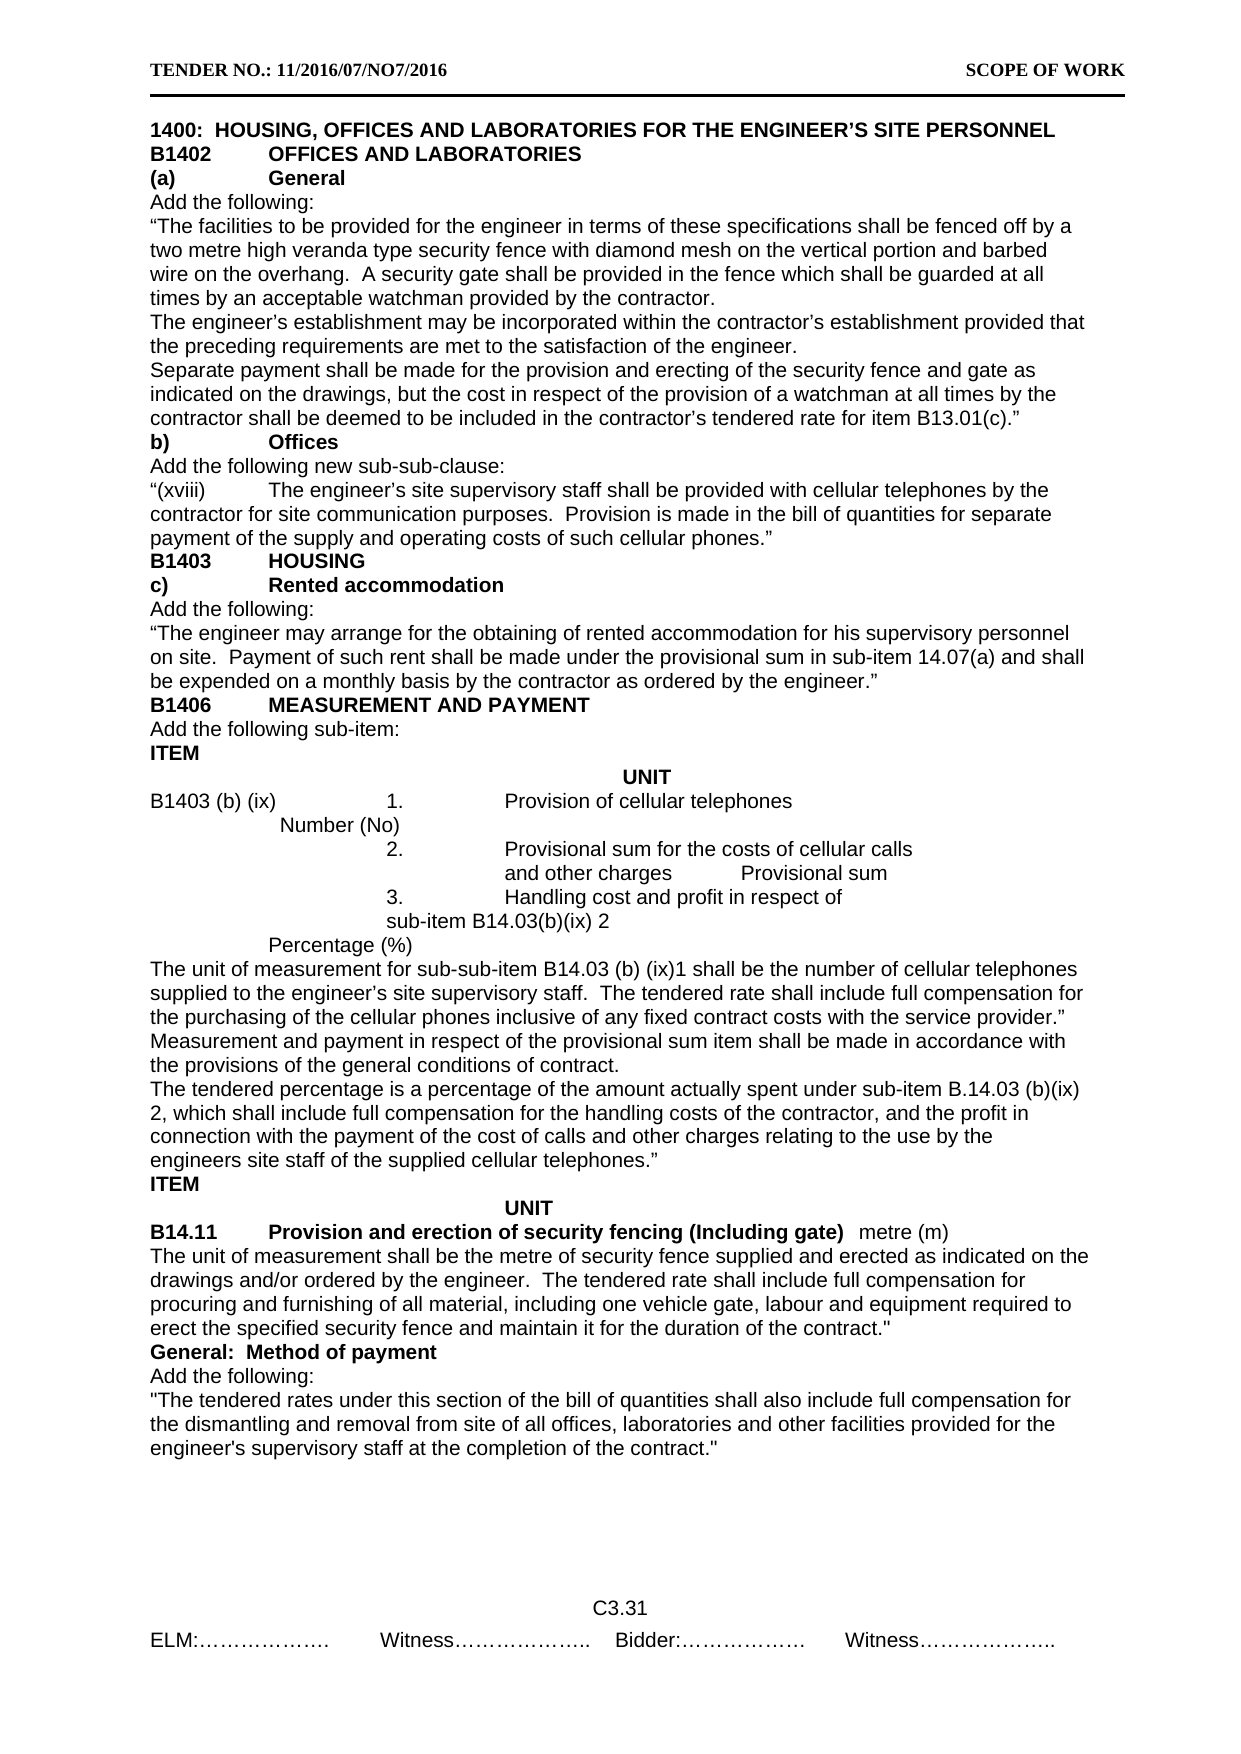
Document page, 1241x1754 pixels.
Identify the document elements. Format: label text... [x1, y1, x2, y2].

text Add the following: [150, 190, 1090, 214]
text The unit of measurement shall be the metre of security fence supplied and erected as indicated on the drawings and/or ordered by the engineer. The tendered rate shall include full compensation for procuring and furnishing of all material, including one vehicle gate, labour and equipment required to erect the specified security fence and maintain it for the duration of the contract." [150, 1244, 1090, 1340]
text Add the following: [150, 1364, 1090, 1388]
text ITEM [150, 1172, 1090, 1220]
text Separate payment shall be made for the provision and erecting of the security fence and gate as indicated on the drawings, but the cost in respect of the provision of a watchman at all times by the contractor shall be deemed to be included in the contractor’s tendered rate for item B13.01(c).” [150, 358, 1090, 429]
text The engineer’s establishment may be incorporated within the contractor’s establishment provided that the preceding requirements are met to the satisfaction of the engineer. [150, 310, 1090, 358]
text “The engineer may arrange for the obtaining of rented accommodation for his supervisory personnel on site. Payment of such rent shall be made under the provisional sum in sub-item 14.07(a) and shall be expended on a monthly basis by the contractor as ordered by the engineer.” [150, 621, 1090, 693]
text Add the following: [150, 597, 1090, 621]
text The tendered percentage is a percentage of the amount actually spent under sub-item B.14.03 (b)(ix) 2, which shall include full compensation for the handling costs of the contractor, and the profit in connection with the payment of the cost of calls and other charges relating to the use by the engineers site staff of the supplied cellular telephones.” [150, 1076, 1090, 1172]
text The unit of measurement for sub-sub-item B14.03 (b) (ix)1 shall be the number of cellular telephones supplied to the engineer’s site supervisory staff. The tendered rate shall include full compensation for the purchasing of the cellular phones inclusive of any fixed contract costs with the service provider.” [150, 957, 1090, 1028]
text Add the following sub-item: [150, 717, 1090, 741]
text 1400: HOUSING, OFFICES LABORATORIES FOR THE ENGINEER’S PERSONNEL [150, 118, 1090, 142]
text “The facilities to be provided for the engineer in terms of these specifications shall be fenced off by a two metre high veranda type security fence with diamond mesh on the vertical portion and barbed wire on the overhang. A security gate shall be provided in the fence which shall be guarded at all times by an acceptable watchman provided by the contractor. [150, 214, 1090, 310]
text "The tendered rates under this section of the bill of quantities shall also include full compensation for the dismantling and removal from site of all offices, laboratories and other facilities provided for the engineer's supervisory staff at the completion of the contract." [150, 1388, 1090, 1460]
text b) Offices [150, 429, 1090, 453]
text (a) General [150, 166, 1090, 190]
text General: Method of payment [150, 1340, 1090, 1364]
text B1403 HOUSING [150, 549, 1090, 573]
text “(xviii) The engineer’s site supervisory staff shall be provided with cellular telephones by the contractor for site communication purposes. Provision is made in the bill of quantities for separate payment of the supply and operating costs of such cellular phones.” [150, 477, 1090, 549]
text B1402 OFFICES LABORATORIES [150, 142, 1090, 166]
text 2. Provisional sum for the costs of cellular calls and other charges Provisional sum [150, 837, 1090, 885]
text B1406 MEASUREMENT PAYMENT [150, 693, 1090, 717]
text B14.11 Provision and erection of security fencing (Including gate) metre (m) [150, 1220, 1090, 1244]
text B1403 (b) (ix) 1. Provision of cellular telephones Number (No) [150, 789, 1090, 837]
text Measurement and payment in respect of the provisional sum item shall be made in accordance with the provisions of the general conditions of contract. [150, 1028, 1090, 1076]
text 3. Handling cost and profit in respect of sub-item B14.03(b)(ix) 2 Percentage (%) [150, 885, 1090, 957]
text Add the following new sub-sub-clause: [150, 453, 1090, 477]
text c) Rented accommodation [150, 573, 1090, 597]
text ITEM [150, 741, 1090, 789]
